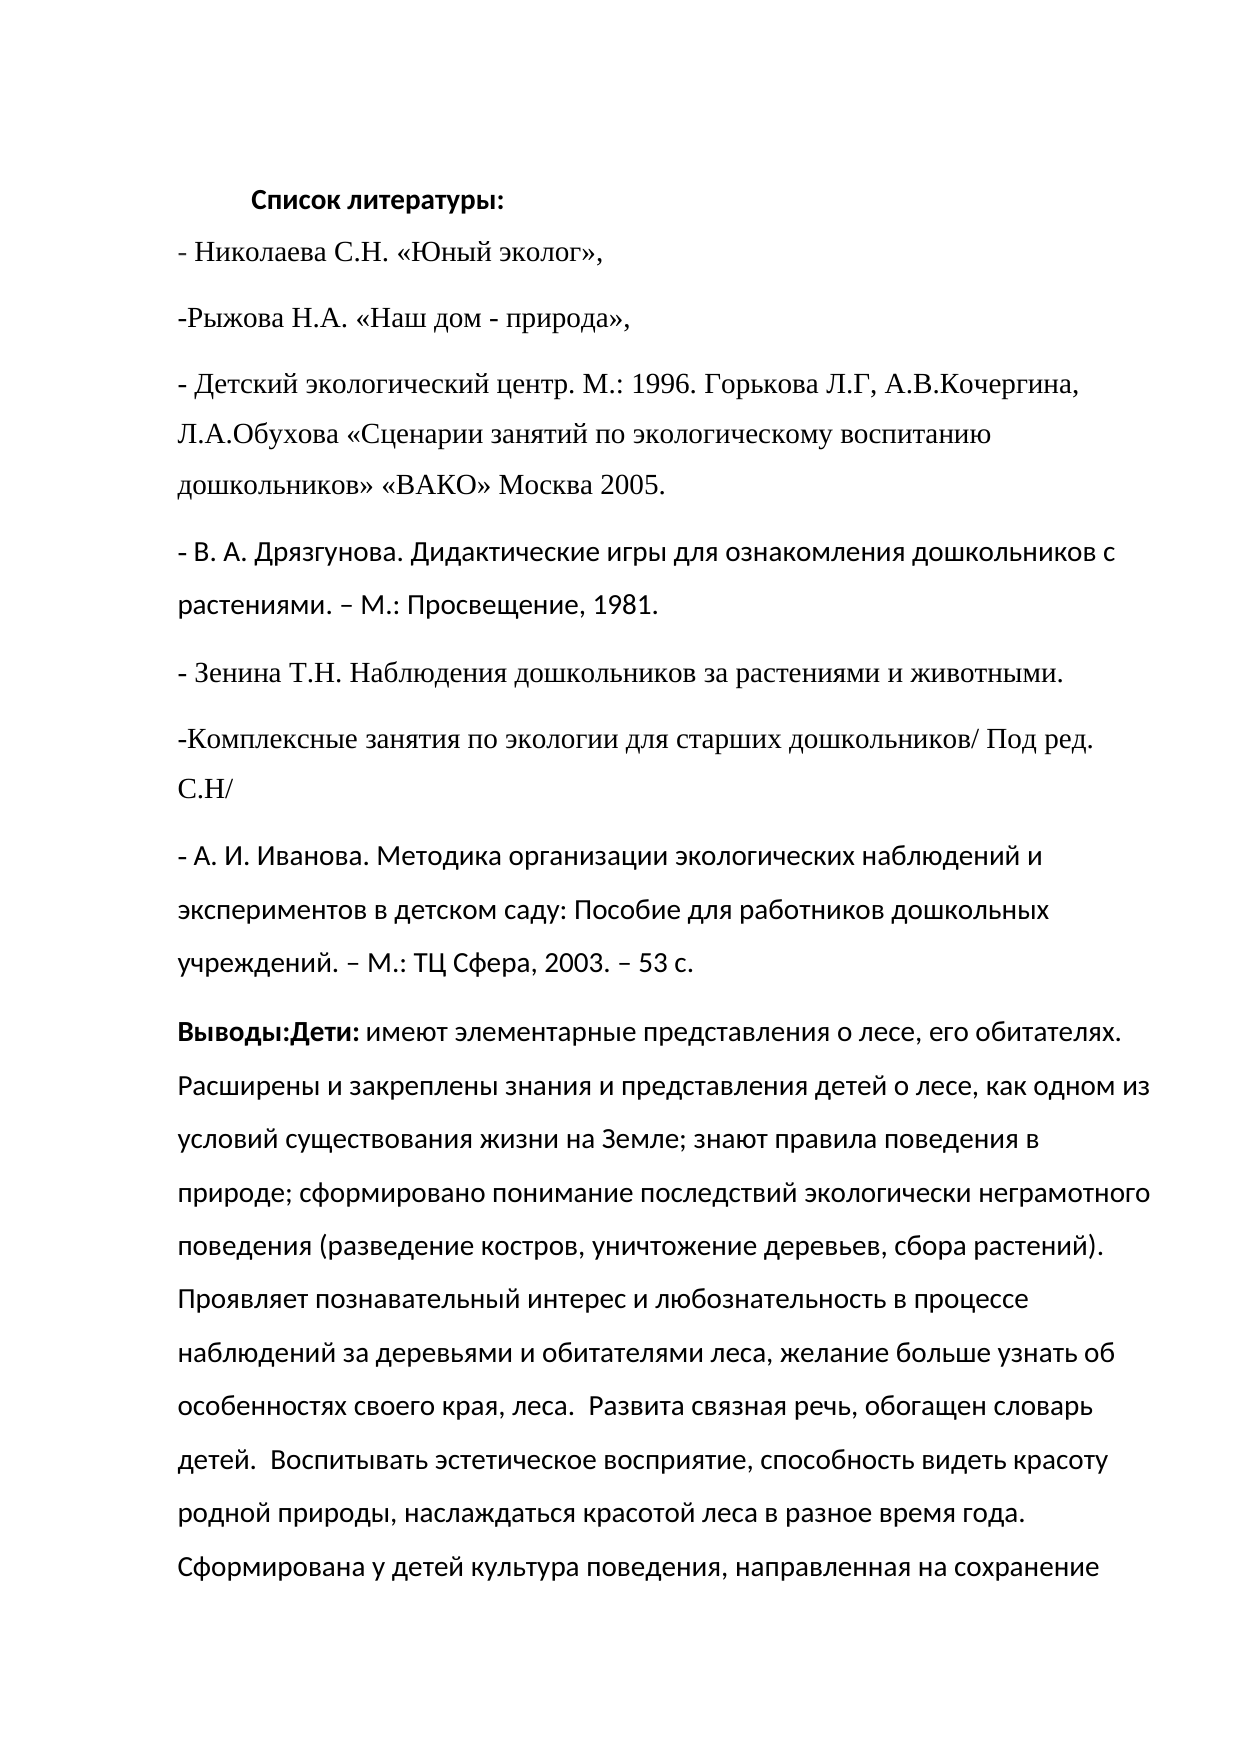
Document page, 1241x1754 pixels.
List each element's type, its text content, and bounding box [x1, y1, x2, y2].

text - Зенина Т.Н. Наблюдения дошкольников за растениями и животными. [177, 655, 1152, 689]
text - Николаева С.Н. «Юный эколог», [177, 234, 1152, 268]
text - Детский экологический центр. М.: 1996. Горькова Л.Г, А.В.Кочергина, Л.А.Обухова «Сценарии занятий по экологическому воспитанию дошкольников» «ВАКО» Москва 2005. [177, 366, 1152, 500]
text - А. И. Иванова. Методика организации экологических наблюдений и экспериментов в детском саду: Пособие для работников дошкольных учреждений. – М.: ТЦ Сфера, 2003. – 53 с. [177, 837, 1152, 980]
text Список литературы: [177, 181, 1152, 217]
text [177, 1013, 1152, 1583]
text - В. А. Дрязгунова. Дидактические игры для ознакомления дошкольников с растениями. – М.: Просвещение, 1981. [177, 533, 1152, 622]
text -Рыжова Н.А. «Наш дом - природа», [177, 300, 1152, 334]
text -Комплексные занятия по экологии для старших дошкольников/ Под ред. С.Н/ [177, 721, 1152, 805]
